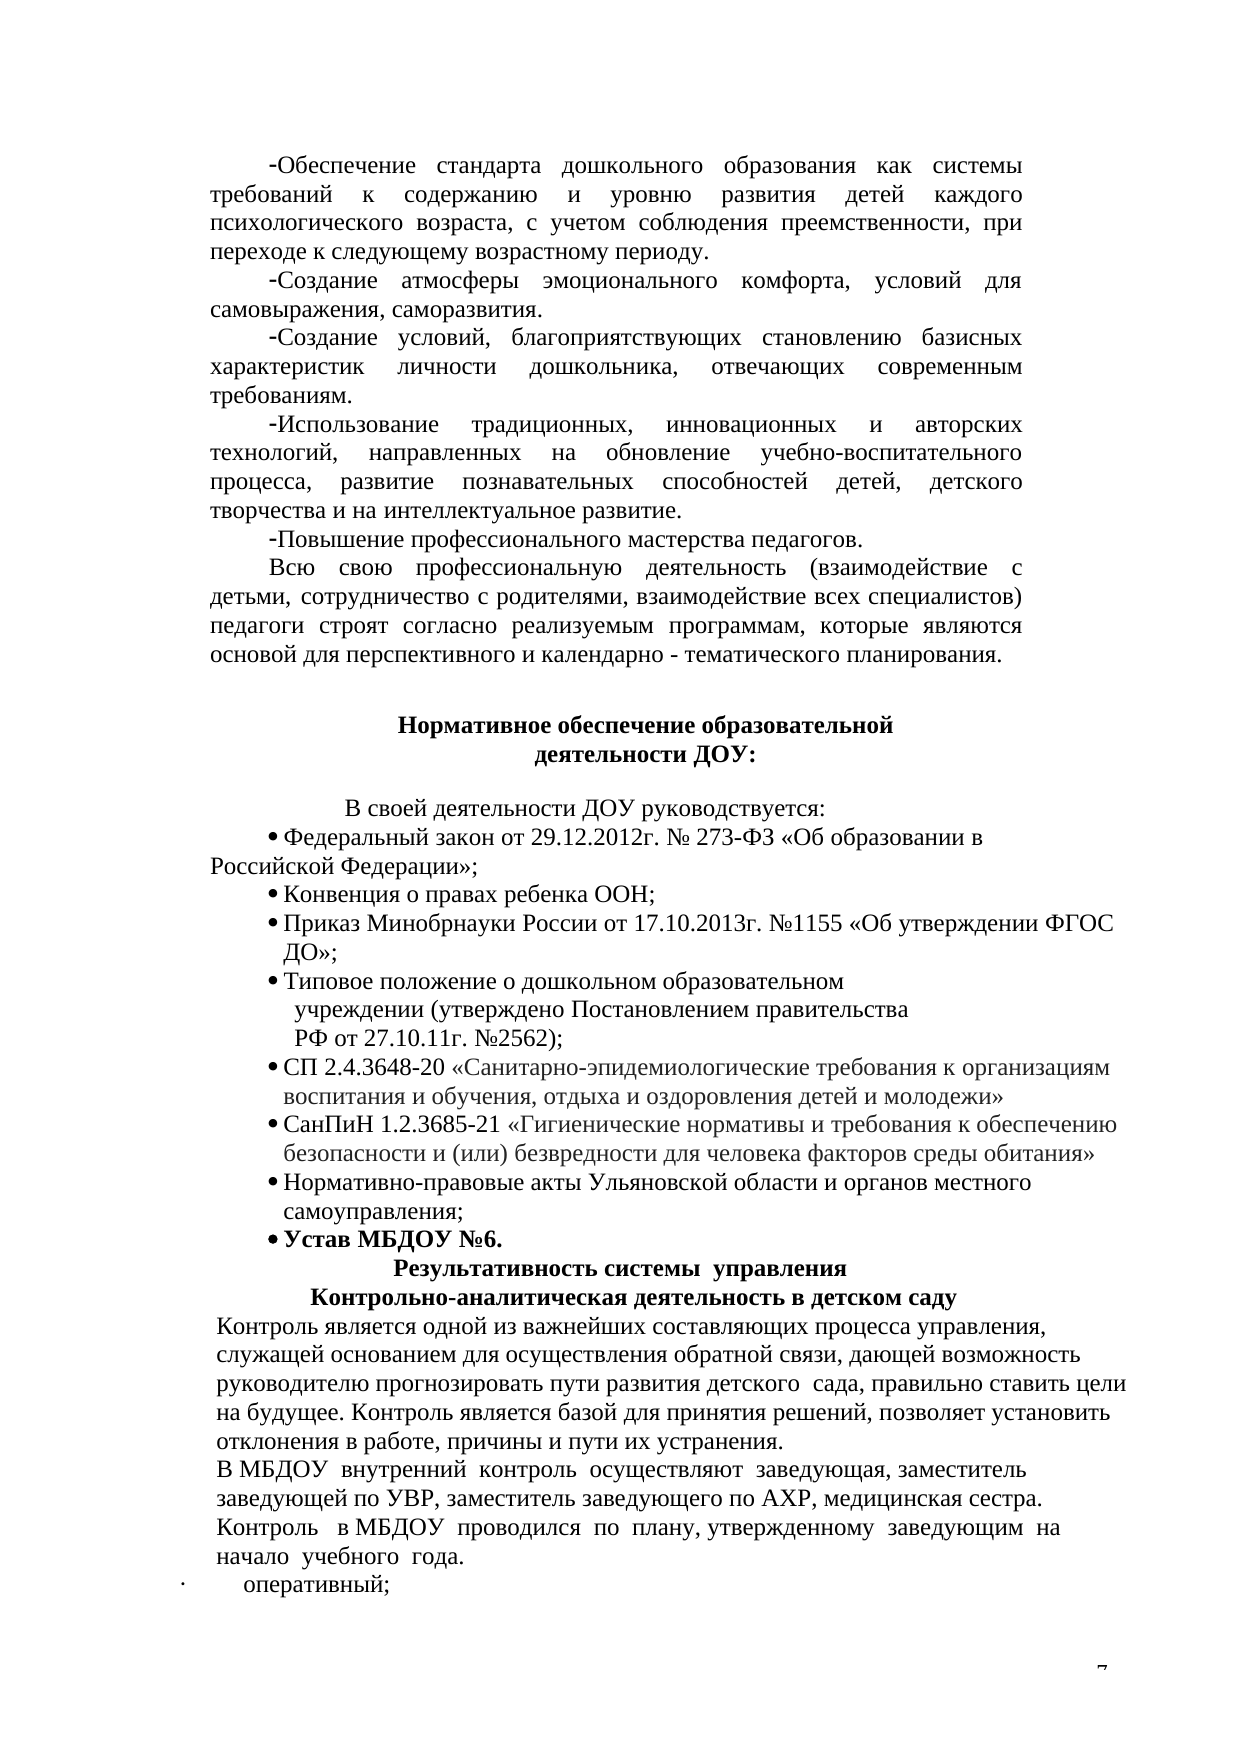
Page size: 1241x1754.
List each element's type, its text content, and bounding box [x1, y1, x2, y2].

list Нормативно-правовые акты Ульяновской области и органов местного самоуправления; [268, 1167, 1128, 1224]
text Контроль является одной из важнейших составляющих процесса управления, служащей основанием для осуществления обратной связи, дающей возможность руководителю прогнозировать пути развития детского сада, правильно ставить цели на будущее. Контроль является базой для принятия решений, позволяет установить отклонения в работе, причины и пути их устранения. В МБДОУ внутренний контроль осуществляют заведующая, заместитель заведующей по УВР, заместитель заведующего по АХР, медицинская сестра. [216, 1311, 1128, 1512]
text Результативность системы управления [112, 1253, 1128, 1282]
list СП 2.4.3648-20 «Санитарно-эпидемиологические требования к организациям воспитания и обучения, отдыха и оздоровления детей и молодежи» [268, 1052, 1128, 1109]
list Приказ Минобрнауки России от 17.10.2013г. №1155 «Об утверждении ФГОС ДО»; [268, 908, 1128, 966]
text В своей деятельности ДОУ руководствуется: [344, 793, 1128, 822]
text Использование традиционных, инновационных и авторских технологий, направленных на обновление учебно-воспитательного процесса, развитие познавательных способностей детей, детского творчества и на интеллектуальное развитие. [210, 409, 1023, 524]
list СанПиН 1.2.3685-21 «Гигиенические нормативы и требования к обеспечению безопасности и (или) безвредности для человека факторов среды обитания» [268, 1109, 1128, 1167]
text Контрольно-аналитическая деятельность в детском саду [115, 1282, 1121, 1311]
text Нормативное обеспечение образовательной деятельности ДОУ: [322, 711, 969, 768]
text · оперативный; [178, 1569, 1128, 1598]
list Конвенция о правах ребенка ООН; [268, 879, 1128, 908]
text Создание условий, благоприятствующих становлению базисных характеристик личности дошкольника, отвечающих современным требованиям. [210, 322, 1022, 409]
list Устав МБДОУ №6. [268, 1224, 1128, 1253]
list Федеральный закон от 29.12.2012г. № 273-ФЗ «Об образовании в Российской Федерации»; [210, 822, 1023, 879]
text Контроль в МБДОУ проводился по плану, утвержденному заведующим на начало учебного года. [216, 1512, 1130, 1569]
text Всю свою профессиональную деятельность (взаимодействие с детьми, сотрудничество с родителями, взаимодействие всех специалистов) педагоги строят согласно реализуемым программам, которые являются основой для перспективного и календарно - тематического планирования. [210, 552, 1023, 667]
text Создание атмосферы эмоционального комфорта, условий для самовыражения, саморазвития. [210, 265, 1022, 322]
text Повышение профессионального мастерства педагогов. [269, 524, 1128, 552]
text Обеспечение стандарта дошкольного образования как системы требований к содержанию и уровню развития детей каждого психологического возраста, с учетом соблюдения преемственности, при переходе к следующему возрастному периоду. [210, 150, 1023, 265]
list Типовое положение о дошкольном образовательном учреждении (утверждено Постановлением правительства РФ от 27.10.11г. №2562); [268, 966, 928, 1052]
